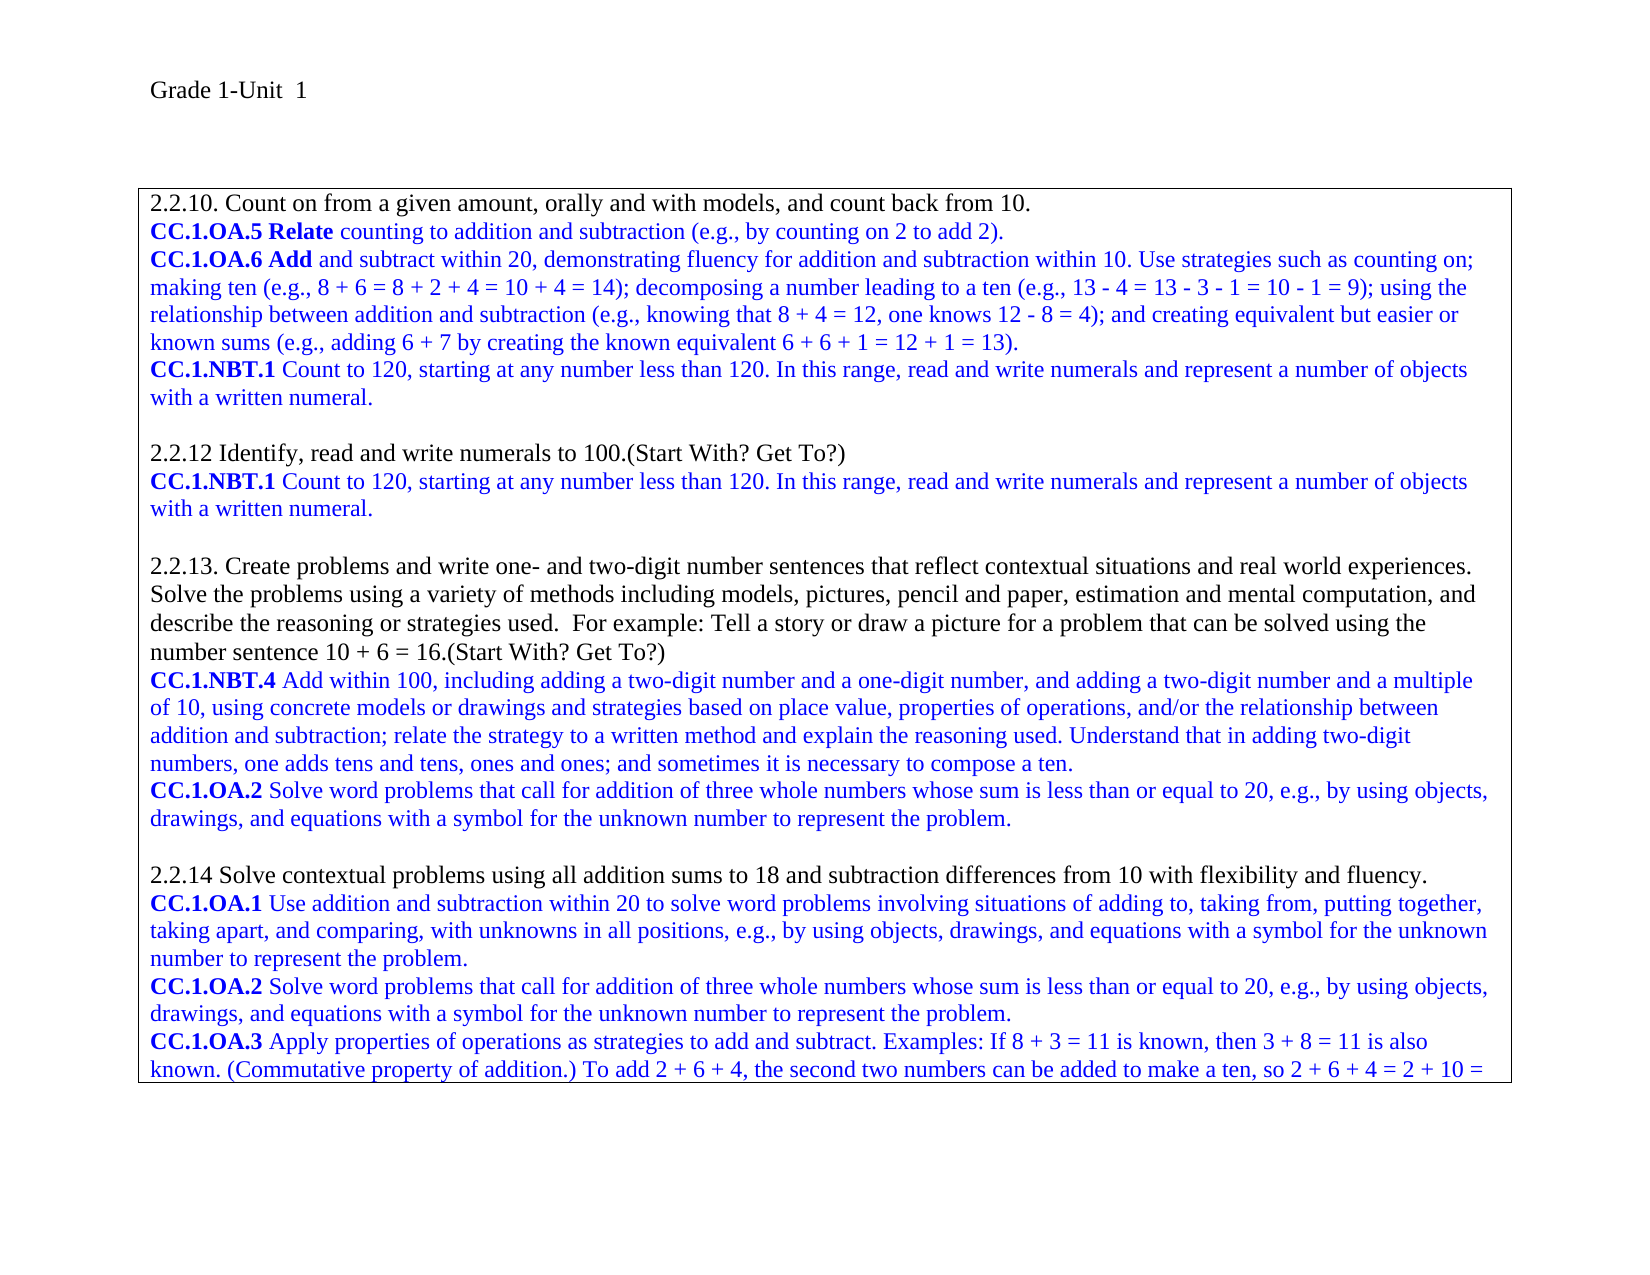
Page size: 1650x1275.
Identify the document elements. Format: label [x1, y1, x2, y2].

table_header [139, 189, 1511, 1082]
